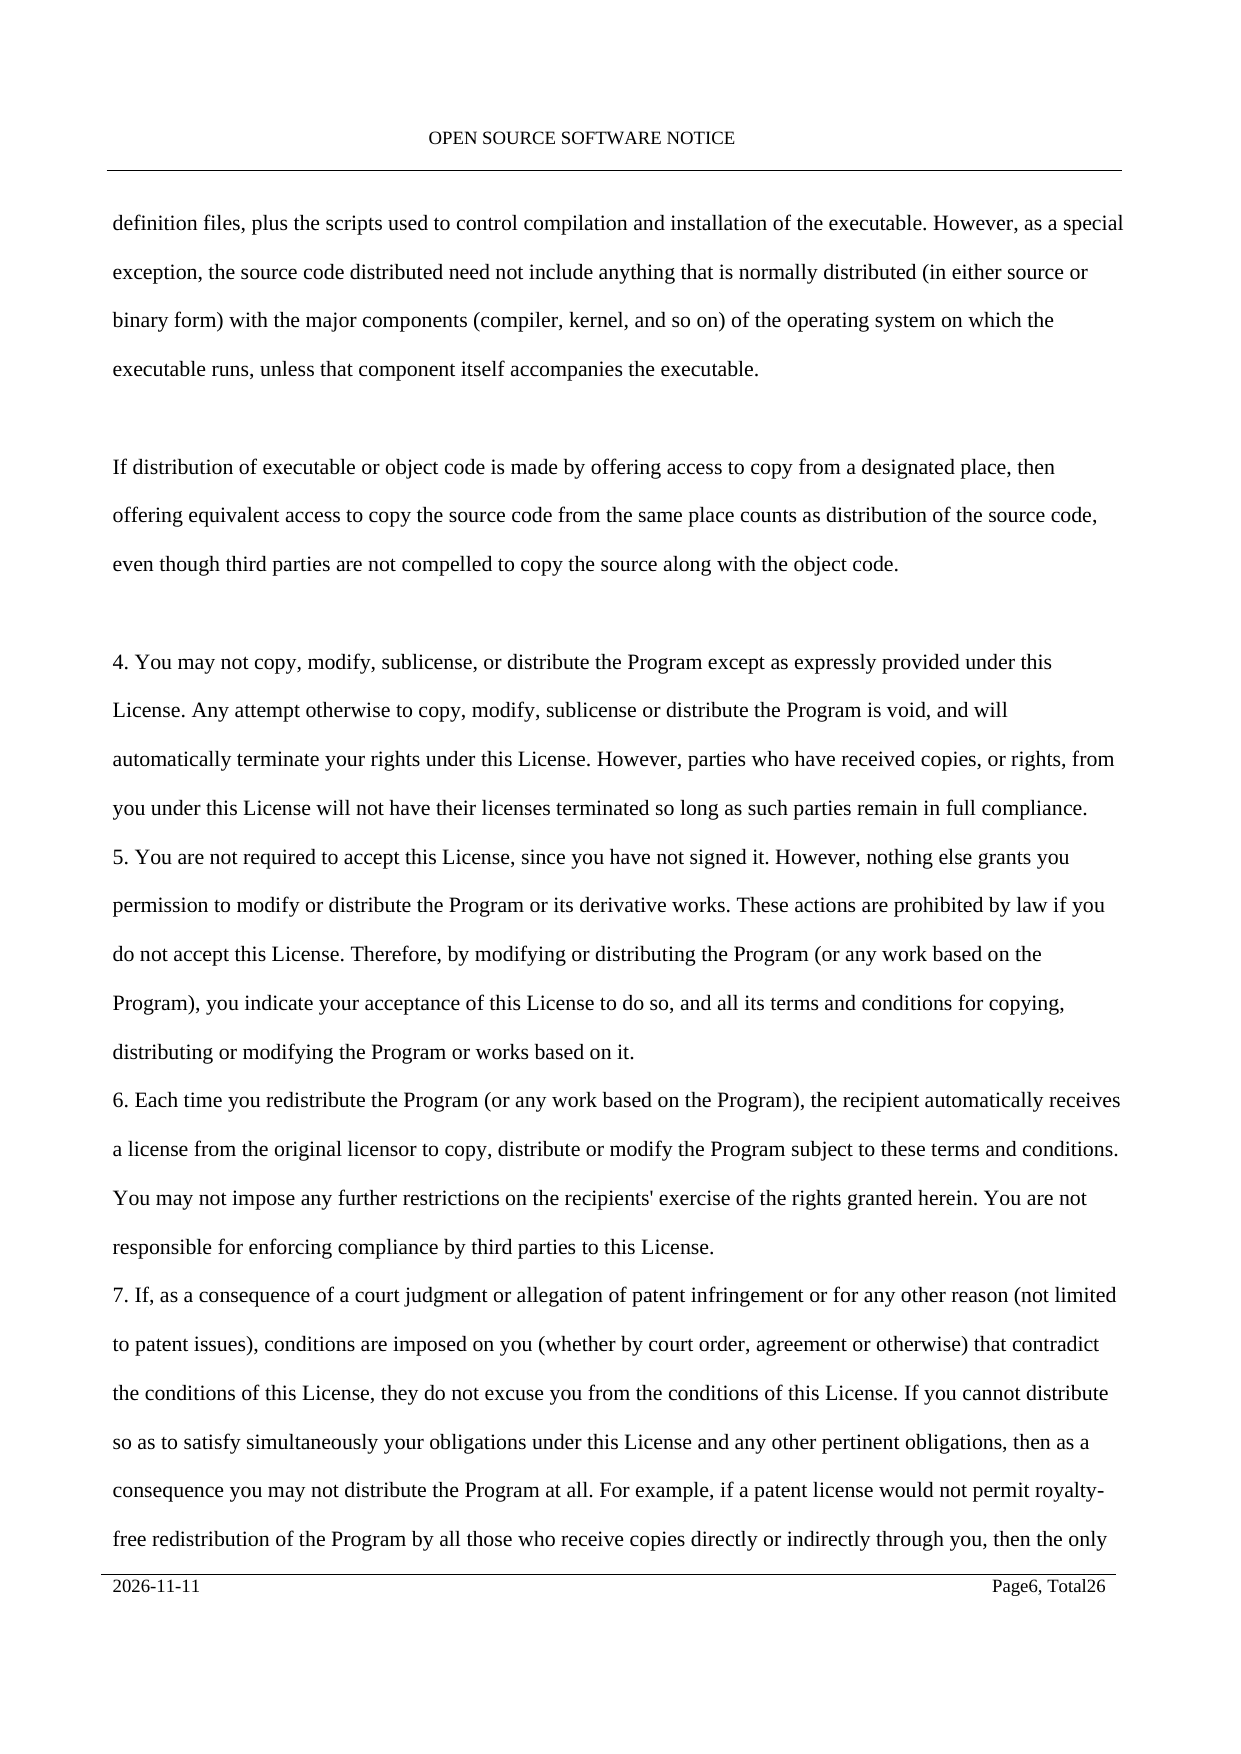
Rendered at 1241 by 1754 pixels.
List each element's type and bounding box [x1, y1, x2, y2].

text [112, 206, 1128, 1555]
